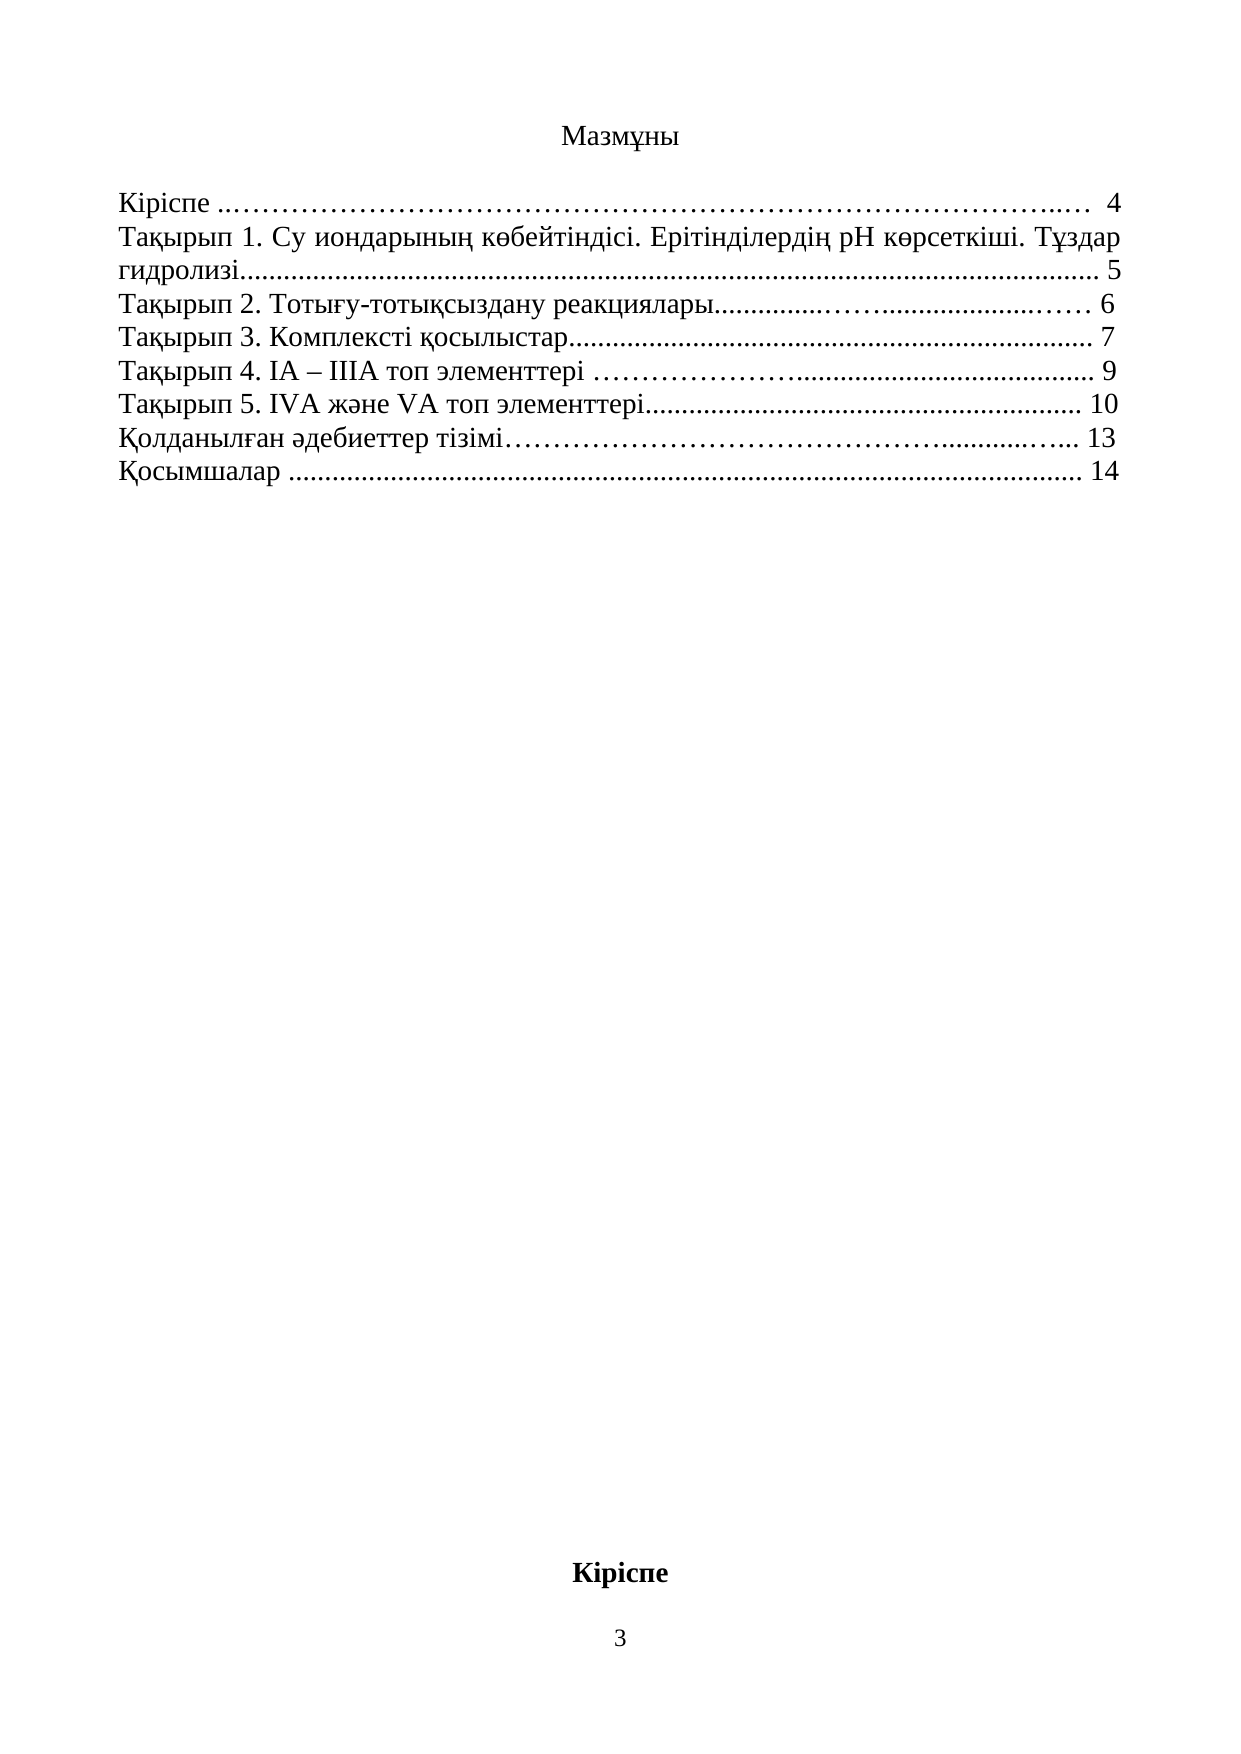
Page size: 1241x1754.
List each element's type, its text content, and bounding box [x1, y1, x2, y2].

text Тақырып 5. IVA және VA топ элементтері............................................................ 10 [118, 386, 1122, 420]
text Кіріспе ..…………………………………………………………………………..… 4 [118, 185, 1122, 219]
text Тақырып 4. IA – IIIА топ элементтері …………………......................................... 9 [118, 353, 1122, 386]
text Тақырып 2. Тотығу-тотықсыздану реакциялары...............…….....................…… 6 [118, 286, 1122, 319]
text Тақырып 1. Су иондарының көбейтіндісі. Ерітінділердің рН көрсеткіші. Тұздар гидролизі...................................................................................................................... 5 [118, 219, 1122, 286]
text Кіріспе [118, 1555, 1122, 1588]
text Тақырып 3. Комплексті қосылыстар........................................................................ 7 [118, 319, 1122, 353]
text Қосымшалар ............................................................................................................. 14 [118, 453, 1122, 487]
text Мазмұны [118, 118, 1122, 152]
text Қолданылған әдебиеттер тізімі………………………………………............…... 13 [118, 420, 1122, 453]
